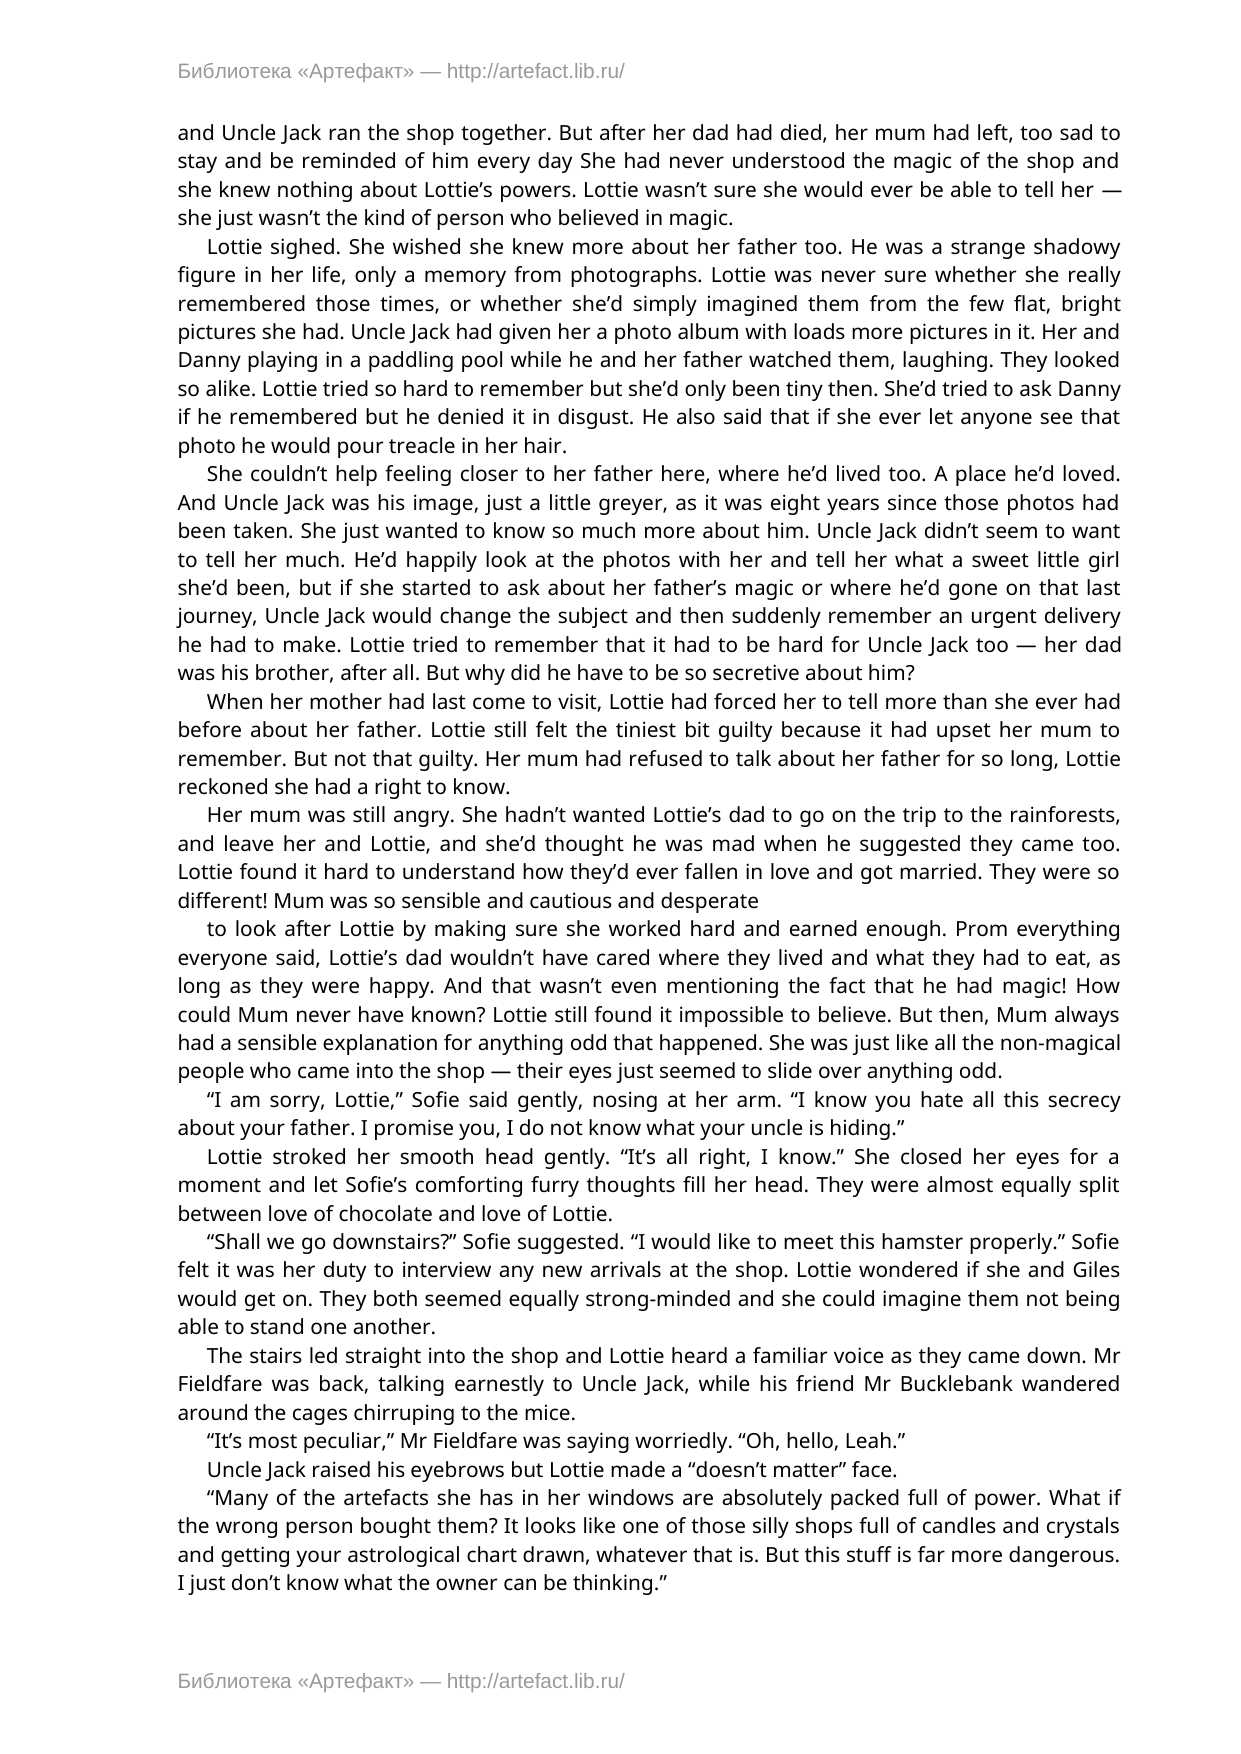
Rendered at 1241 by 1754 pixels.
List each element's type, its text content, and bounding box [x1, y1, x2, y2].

text “Shall we go downstairs?” Sofie suggested. “I would like to meet this hamster properly.” Sofie felt it was her duty to interview any new arrivals at the shop. Lottie wondered if she and Giles would get on. They both seemed equally strong-minded and she could imagine them not being able to stand one another. [177, 1227, 1122, 1341]
text “I am sorry, Lottie,” Sofie said gently, nosing at her arm. “I know you hate all this secrecy about your father. I promise you, I do not know what your uncle is hiding.” [177, 1085, 1122, 1142]
text The stairs led straight into the shop and Lottie heard a familiar voice as they came down. Mr Fieldfare was back, talking earnestly to Uncle Jack, while his friend Mr Bucklebank wandered around the cages chirruping to the mice. [177, 1341, 1122, 1426]
text When her mother had last come to visit, Lottie had forced her to tell more than she ever had before about her father. Lottie still felt the tiniest bit guilty because it had upset her mum to remember. But not that guilty. Her mum had refused to talk about her father for so long, Lottie reckoned she had a right to know. [177, 687, 1122, 801]
text “Many of the artefacts she has in her windows are absolutely packed full of power. What if the wrong person bought them? It looks like one of those silly shops full of candles and crystals and getting your astrological chart drawn, whatever that is. But this stuff is far more dangerous. I just don’t know what the owner can be thinking.” [177, 1483, 1122, 1597]
text “It’s most peculiar,” Mr Fieldfare was saying worriedly. “Oh, hello, Leah.” [177, 1426, 1122, 1455]
text She couldn’t help feeling closer to her father here, where he’d lived too. A place he’d loved. And Uncle Jack was his image, just a little greyer, as it was eight years since those photos had been taken. She just wanted to know so much more about him. Uncle Jack didn’t seem to want to tell her much. He’d happily look at the photos with her and tell her what a sweet little girl she’d been, but if she started to ask about her father’s magic or where he’d gone on that last journey, Uncle Jack would change the subject and then suddenly remember an urgent delivery he had to make. Lottie tried to remember that it had to be hard for Uncle Jack too — her dad was his brother, after all. But why did he have to be so secretive about him? [177, 459, 1122, 687]
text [177, 118, 1122, 232]
text Her mum was still angry. She hadn’t wanted Lottie’s dad to go on the trip to the rainforests, and leave her and Lottie, and she’d thought he was mad when he suggested they came too. Lottie found it hard to understand how they’d ever fallen in love and got married. They were so different! Mum was so sensible and cautious and desperate [177, 801, 1122, 914]
text to look after Lottie by making sure she worked hard and earned enough. Prom everything everyone said, Lottie’s dad wouldn’t have cared where they lived and what they had to eat, as long as they were happy. And that wasn’t even mentioning the fact that he had magic! How could Mum never have known? Lottie still found it impossible to believe. But then, Mum always had a sensible explanation for anything odd that happened. She was just like all the non-magical people who came into the shop — their eyes just seemed to slide over anything odd. [177, 914, 1122, 1085]
text Uncle Jack raised his eyebrows but Lottie made a “doesn’t matter” face. [177, 1455, 1122, 1483]
text Lottie stroked her smooth head gently. “It’s all right, I know.” She closed her eyes for a moment and let Sofie’s comforting furry thoughts fill her head. They were almost equally split between love of chocolate and love of Lottie. [177, 1142, 1122, 1227]
text Lottie sighed. She wished she knew more about her father too. He was a strange shadowy figure in her life, only a memory from photographs. Lottie was never sure whether she really remembered those times, or whether she’d simply imagined them from the few flat, bright pictures she had. Uncle Jack had given her a photo album with loads more pictures in it. Her and Danny playing in a paddling pool while he and her father watched them, laughing. They looked so alike. Lottie tried so hard to remember but she’d only been tiny then. She’d tried to ask Danny if he remembered but he denied it in disgust. He also said that if she ever let anyone see that photo he would pour treacle in her hair. [177, 232, 1122, 459]
